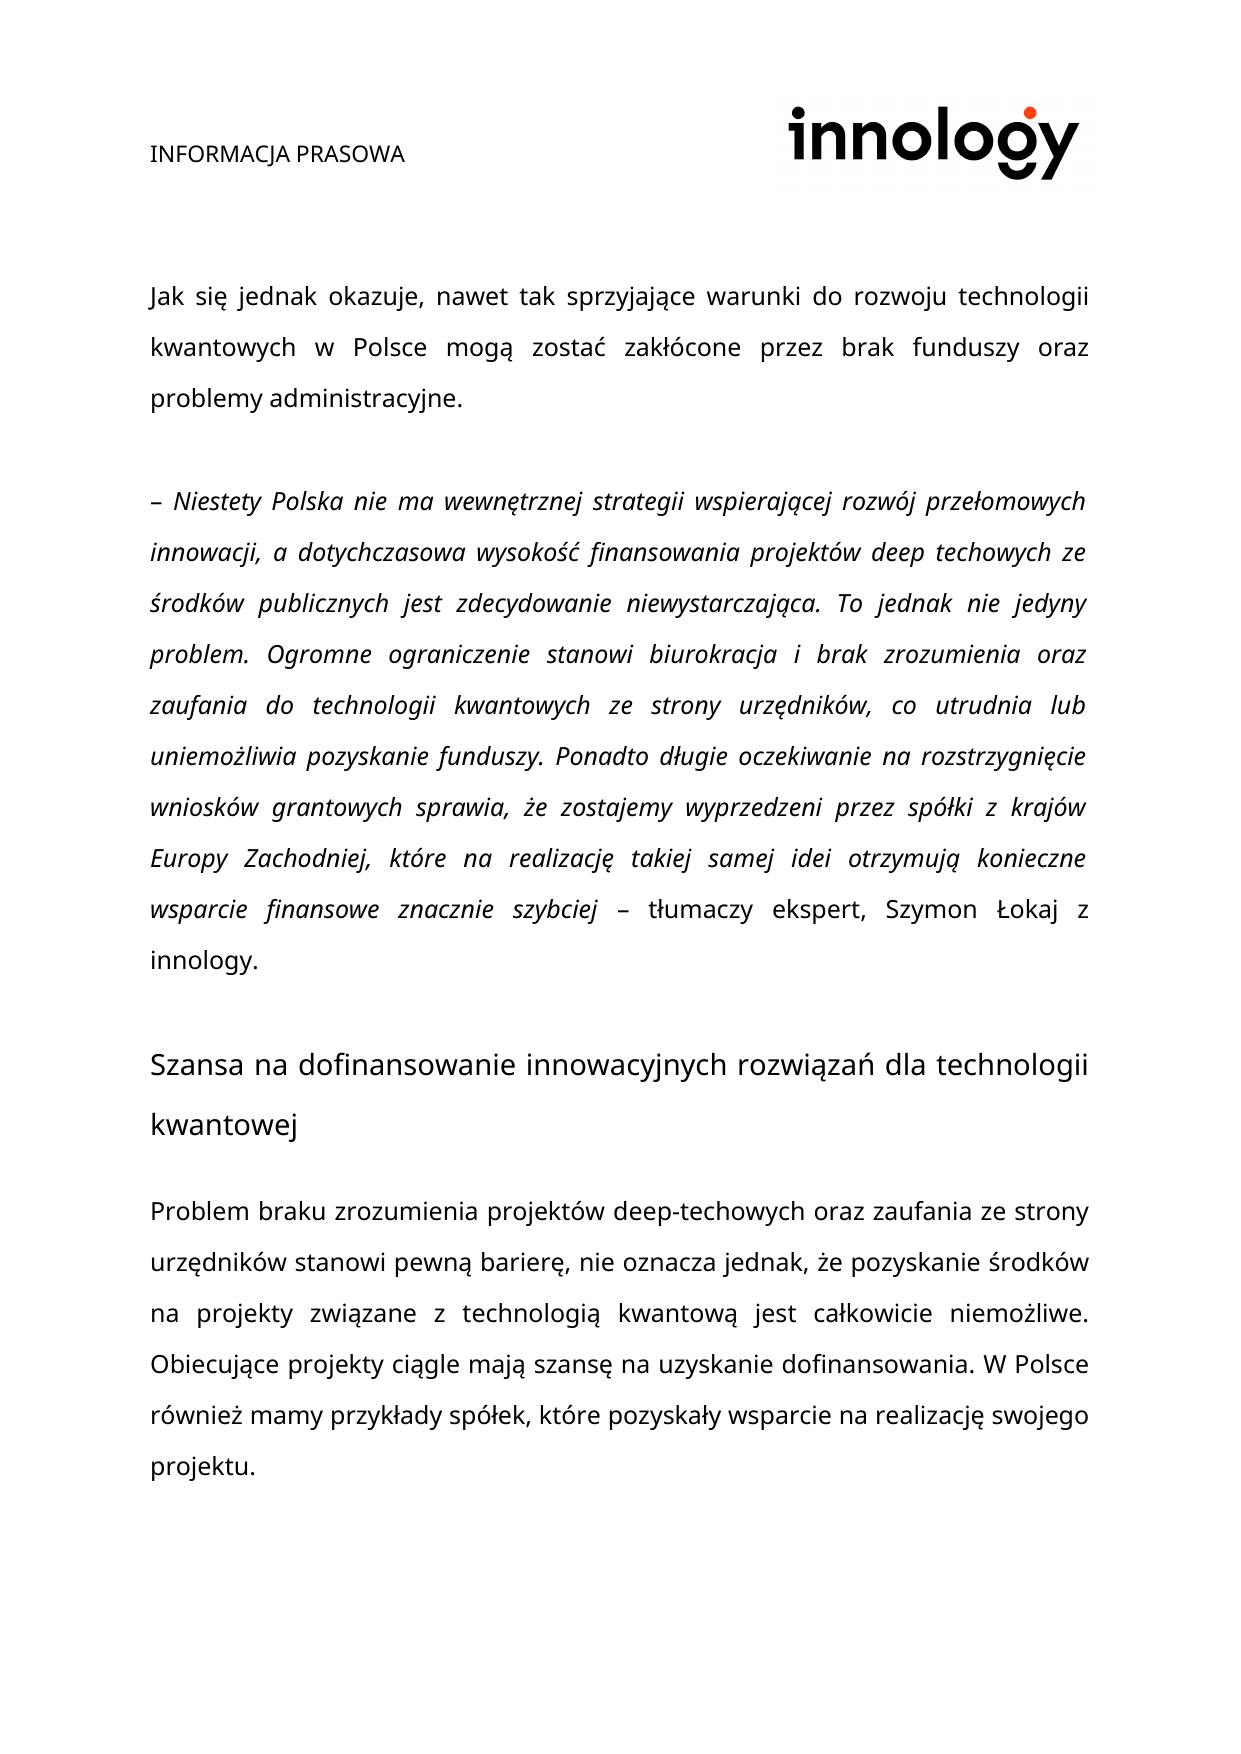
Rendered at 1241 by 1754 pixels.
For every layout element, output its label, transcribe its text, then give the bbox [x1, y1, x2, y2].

text – Niestety Polska nie ma wewnętrznej strategii wspierającej rozwój przełomowych innowacji, a dotychczasowa wysokość finansowania projektów deep techowych ze środków publicznych jest zdecydowanie niewystarczająca. To jednak nie jedyny problem. Ogromne ograniczenie stanowi biurokracja i brak zrozumienia oraz zaufania do technologii kwantowych ze strony urzędników, co utrudnia lub uniemożliwia pozyskanie funduszy. Ponadto długie oczekiwanie na rozstrzygnięcie wniosków grantowych sprawia, że zostajemy wyprzedzeni przez spółki z krajów Europy Zachodniej, które na realizację takiej samej idei otrzymują konieczne wsparcie finansowe znacznie szybciej – tłumaczy ekspert, Szymon Łokaj z innology. [150, 483, 1090, 977]
subtitle Szansa na dofinansowanie innowacyjnych rozwiązań dla technologii kwantowej [150, 1045, 1090, 1144]
picture [768, 87, 1097, 197]
text Problem braku zrozumienia projektów deep-techowych oraz zaufania ze strony urzędników stanowi pewną barierę, nie oznacza jednak, że pozyskanie środków na projekty związane z technologią kwantową jest całkowicie niemożliwe. Obiecujące projekty ciągle mają szansę na uzyskanie dofinansowania. W Polsce również mamy przykłady spółek, które pozyskały wsparcie na realizację swojego projektu. [150, 1194, 1090, 1483]
text Jak się jednak okazuje, nawet tak sprzyjające warunki do rozwoju technologii kwantowych w Polsce mogą zostać zakłócone przez brak funduszy oraz problemy administracyjne. [150, 279, 1090, 415]
